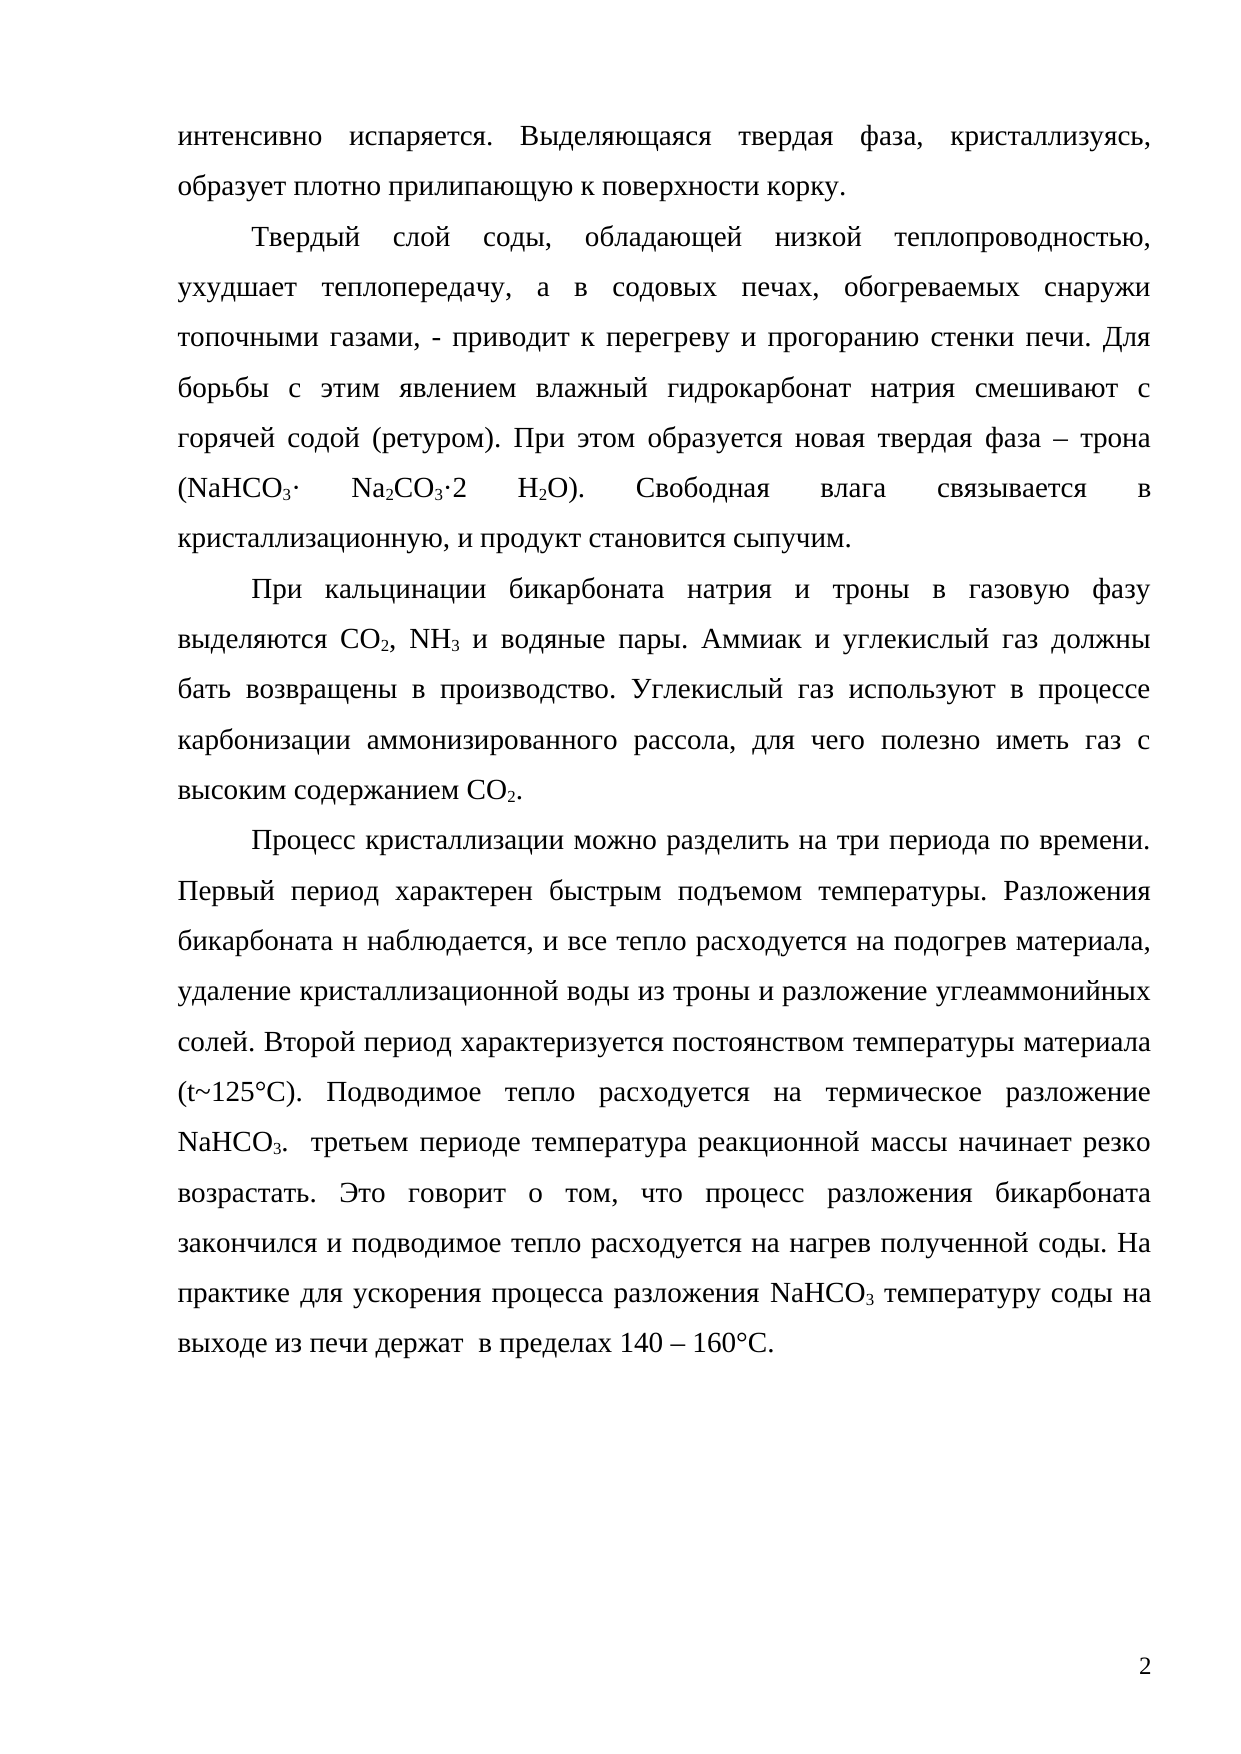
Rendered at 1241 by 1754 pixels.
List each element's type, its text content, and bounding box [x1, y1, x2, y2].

text Процесс кристаллизации можно разделить на три периода по времени. Первый период характерен быстрым подъемом температуры. Разложения бикарбоната н наблюдается, и все тепло расходуется на подогрев материала, удаление кристаллизационной воды из троны и разложение углеаммонийных солей. Второй период характеризуется постоянством температуры материала (t~125°С). Подводимое тепло расходуется на термическое разложение NaHCO3. третьем периоде температура реакционной массы начинает резко возрастать. Это говорит о том, что процесс разложения бикарбоната закончился и подводимое тепло расходуется на нагрев полученной соды. На практике для ускорения процесса разложения NaHCO3 температуру соды на выходе из печи держат в пределах 140 – 160°С. [177, 822, 1152, 1359]
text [177, 118, 1152, 202]
text При кальцинации бикарбоната натрия и троны в газовую фазу выделяются СО2, NH3 и водяные пары. Аммиак и углекислый газ должны бать возвращены в производство. Углекислый газ используют в процессе карбонизации аммонизированного рассола, для чего полезно иметь газ с высоким содержанием СО2. [177, 571, 1152, 806]
text Твердый слой соды, обладающей низкой теплопроводностью, ухудшает теплопередачу, а в содовых печах, обогреваемых снаружи топочными газами, - приводит к перегреву и прогоранию стенки печи. Для борьбы с этим явлением влажный гидрокарбонат натрия смешивают с горячей содой (ретуром). При этом образуется новая твердая фаза – трона (NaHCO3· Na2CO3·2 Н2О). Свободная влага связывается в кристаллизационную, и продукт становится сыпучим. [177, 219, 1152, 554]
